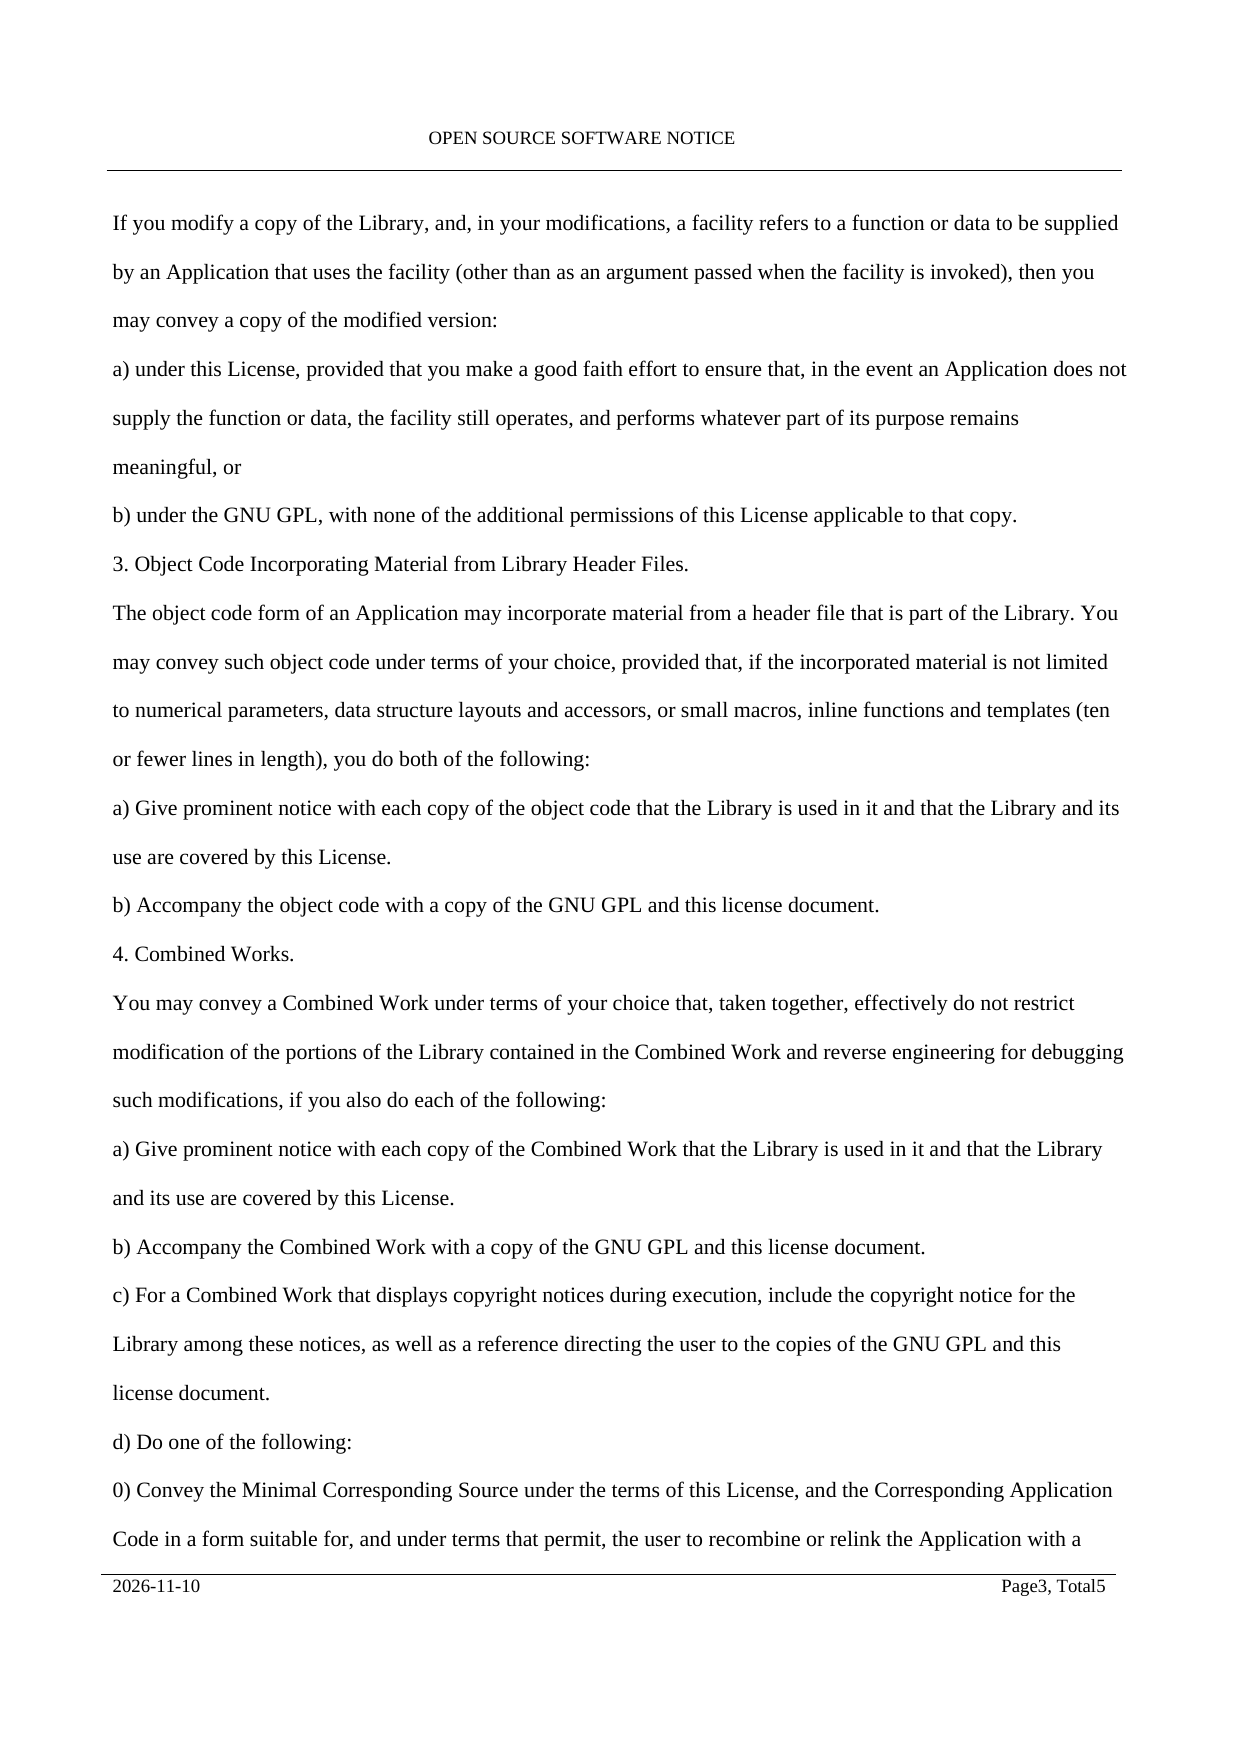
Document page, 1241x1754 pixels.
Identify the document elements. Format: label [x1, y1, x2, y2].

text [112, 206, 1128, 1555]
